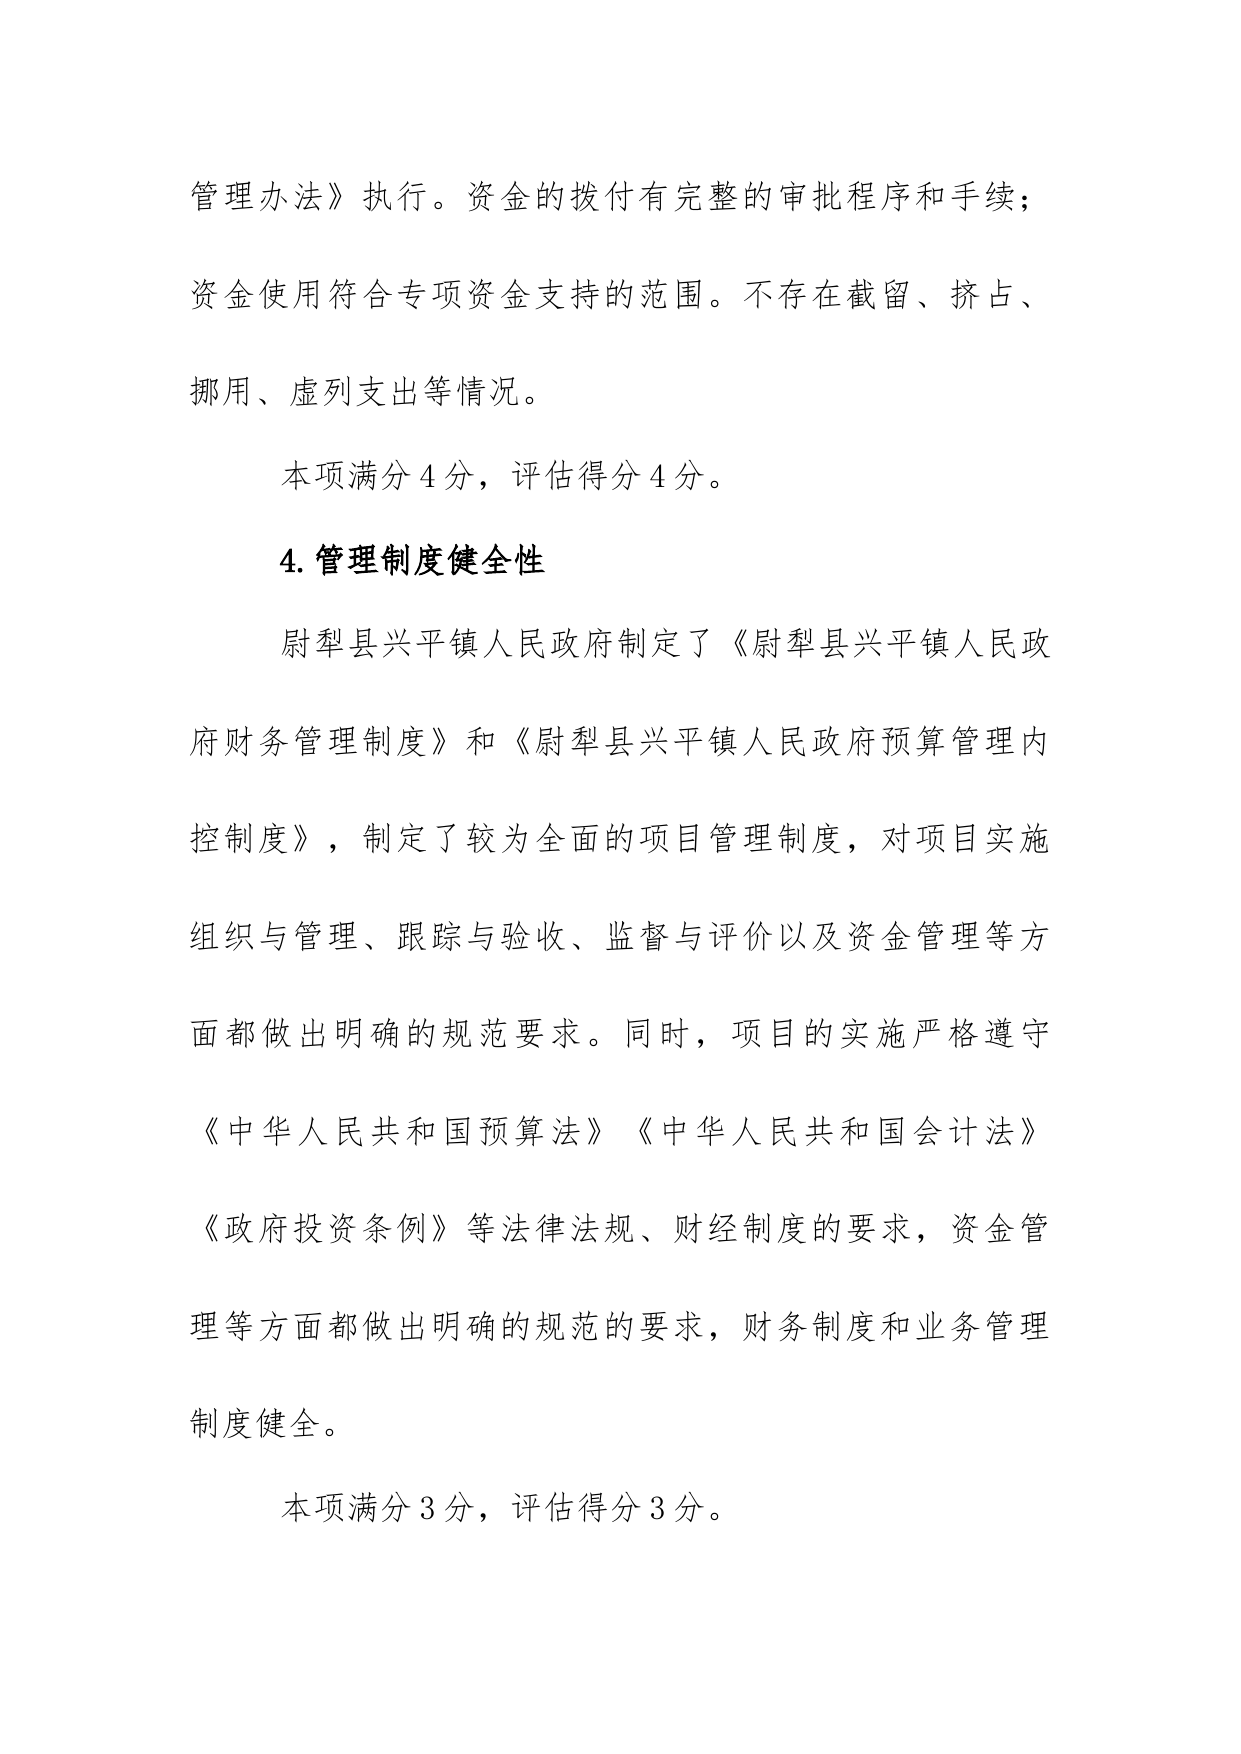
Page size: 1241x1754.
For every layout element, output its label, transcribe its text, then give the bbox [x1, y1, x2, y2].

text 本项满分4分，评估得分4分。 [187, 441, 1053, 506]
text 尉犁县兴平镇人民政府制定了《尉犁县兴平镇人民政府财务管理制度》和《尉犁县兴平镇人民政府预算管理内控制度》，制定了较为全面的项目管理制度，对项目实施、组织与管理、跟踪与验收、监督与评价以及资金管理等方面都做出明确的规范要求。同时，项目的实施严格遵守《中华人民共和国预算法》《中华人民共和国会计法》《政府投资条例》等法律法规、财经制度的要求，资金管理等方面都做出明确的规范的要求，财务制度和业务管理制度健全。 [187, 609, 1053, 1454]
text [187, 162, 1053, 422]
text 本项满分3分，评估得分3分。 [187, 1473, 1053, 1538]
text 4.管理制度健全性 [187, 525, 1053, 590]
